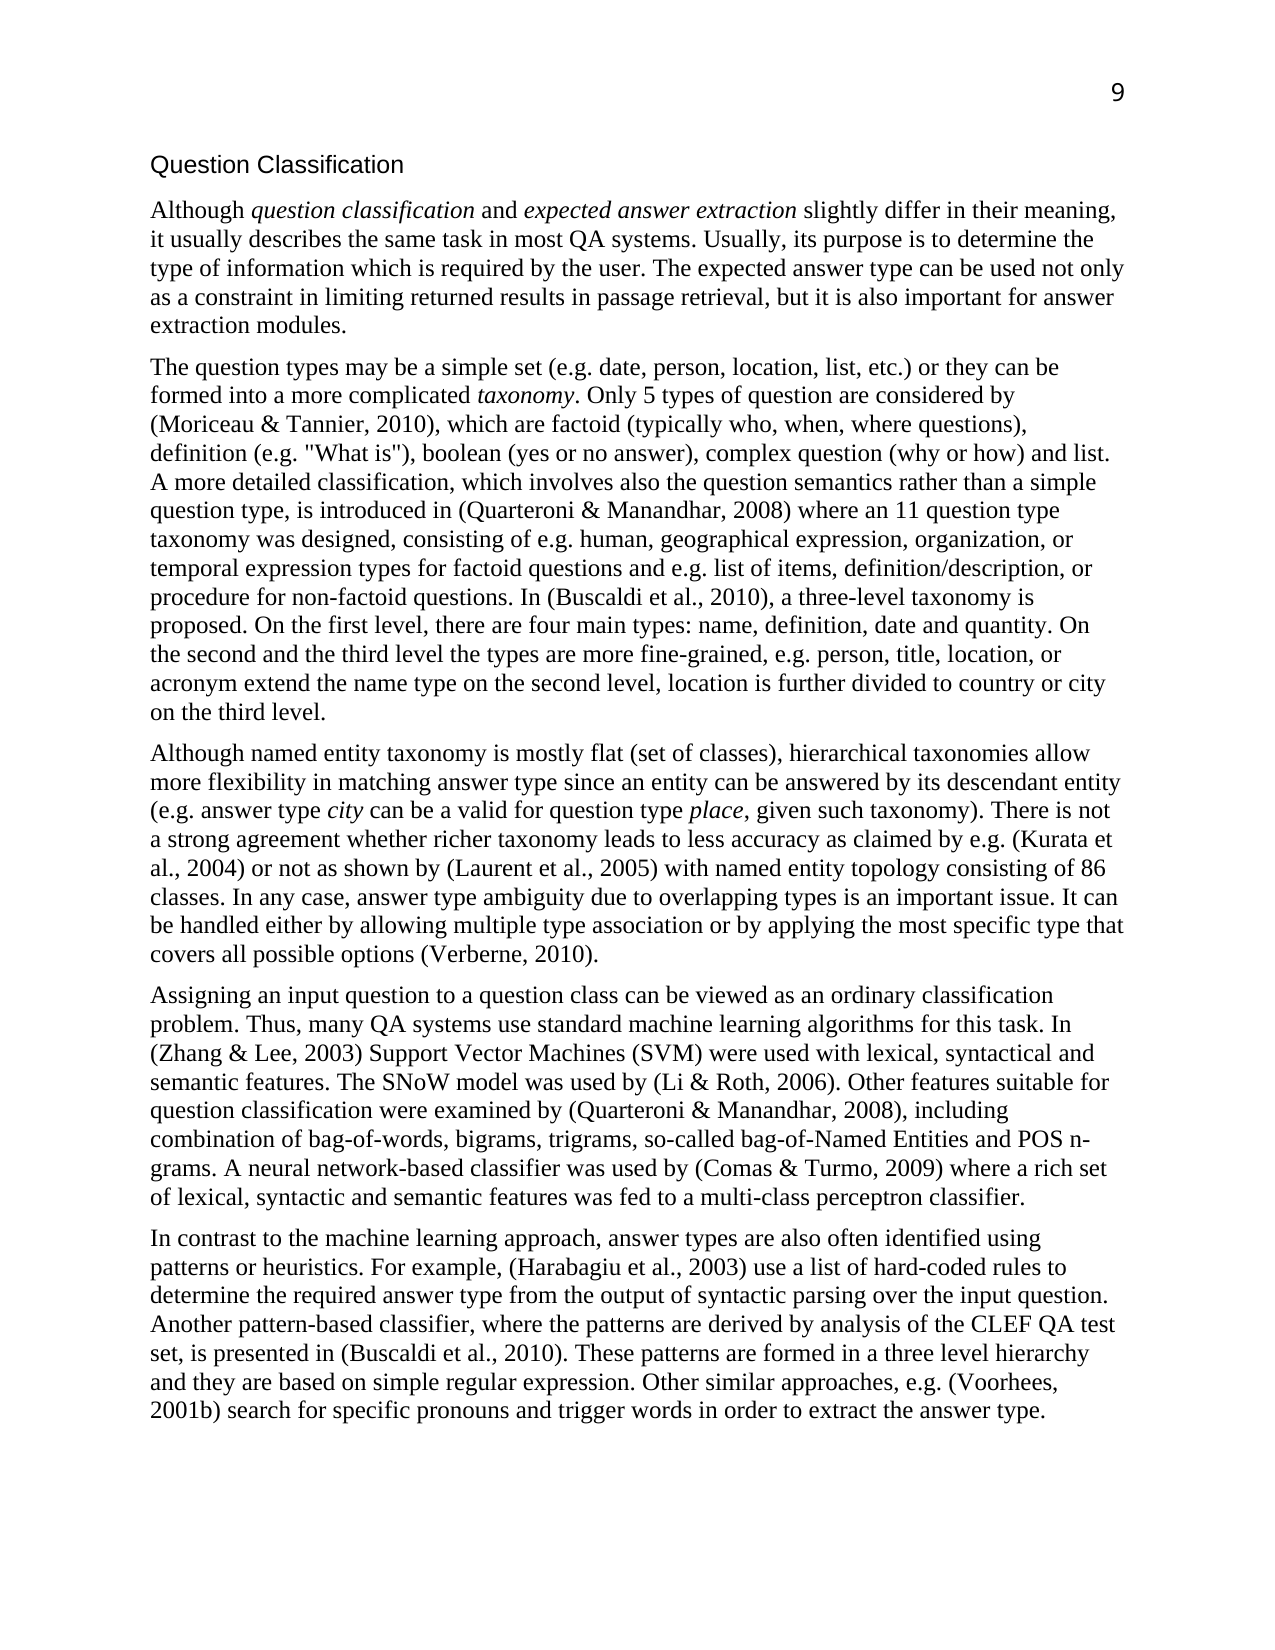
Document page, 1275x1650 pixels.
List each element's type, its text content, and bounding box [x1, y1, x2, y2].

subtitle Question Classification [150, 150, 1125, 179]
text In contrast to the machine learning approach, answer types are also often identified using patterns or heuristics. For example, (Harabagiu et al., 2003) use a list of hard-coded rules to determine the required answer type from the output of syntactic parsing over the input question. Another pattern-based classifier, where the patterns are derived by analysis of the CLEF QA test set, is presented in (Buscaldi et al., 2010). These patterns are formed in a three level hierarchy and they are based on simple regular expression. Other similar approaches, e.g. (Voorhees, 2001b) search for specific pronouns and trigger words in order to extract the answer type. [150, 1223, 1125, 1424]
text The question types may be a simple set (e.g. date, person, location, list, etc.) or they can be formed into a more complicated taxonomy. Only 5 types of question are considered by (Moriceau & Tannier, 2010), which are factoid (typically who, when, where questions), definition (e.g. "What is"), boolean (yes or no answer), complex question (why or how) and list. A more detailed classification, which involves also the question semantics rather than a simple question type, is introduced in (Quarteroni & Manandhar, 2008) where an 11 question type taxonomy was designed, consisting of e.g. human, geographical expression, organization, or temporal expression types for factoid questions and e.g. list of items, definition/description, or procedure for non-factoid questions. In (Buscaldi et al., 2010), a three-level taxonomy is proposed. On the first level, there are four main types: name, definition, date and quantity. On the second and the third level the types are more fine-grained, e.g. person, title, location, or acronym extend the name type on the second level, location is further divided to country or city on the third level. [150, 352, 1125, 726]
text Although question classification and expected answer extraction slightly differ in their meaning, it usually describes the same task in most QA systems. Usually, its purpose is to determine the type of information which is required by the user. The expected answer type can be used not only as a constraint in limiting returned results in passage retrieval, but it is also important for answer extraction modules. [150, 196, 1125, 339]
text Although named entity taxonomy is mostly flat (set of classes), hierarchical taxonomies allow more flexibility in matching answer type since an entity can be answered by its descendant entity (e.g. answer type city can be a valid for question type place, given such taxonomy). There is not a strong agreement whether richer taxonomy leads to less accuracy as claimed by e.g. (Kurata et al., 2004) or not as shown by (Laurent et al., 2005) with named entity topology consisting of 86 classes. In any case, answer type ambiguity due to overlapping types is an important issue. It can be handled either by allowing multiple type association or by applying the most specific type that covers all possible options (Verberne, 2010). [150, 738, 1125, 968]
text Assigning an input question to a question class can be viewed as an ordinary classification problem. Thus, many QA systems use standard machine learning algorithms for this task. In (Zhang & Lee, 2003) Support Vector Machines (SVM) were used with lexical, syntactical and semantic features. The SNoW model was used by (Li & Roth, 2006). Other features suitable for question classification were examined by (Quarteroni & Manandhar, 2008), including combination of bag-of-words, bigrams, trigrams, so-called bag-of-Named Entities and POS n-grams. A neural network-based classifier was used by (Comas & Turmo, 2009) where a rich set of lexical, syntactic and semantic features was fed to a multi-class perceptron classifier. [150, 981, 1125, 1211]
